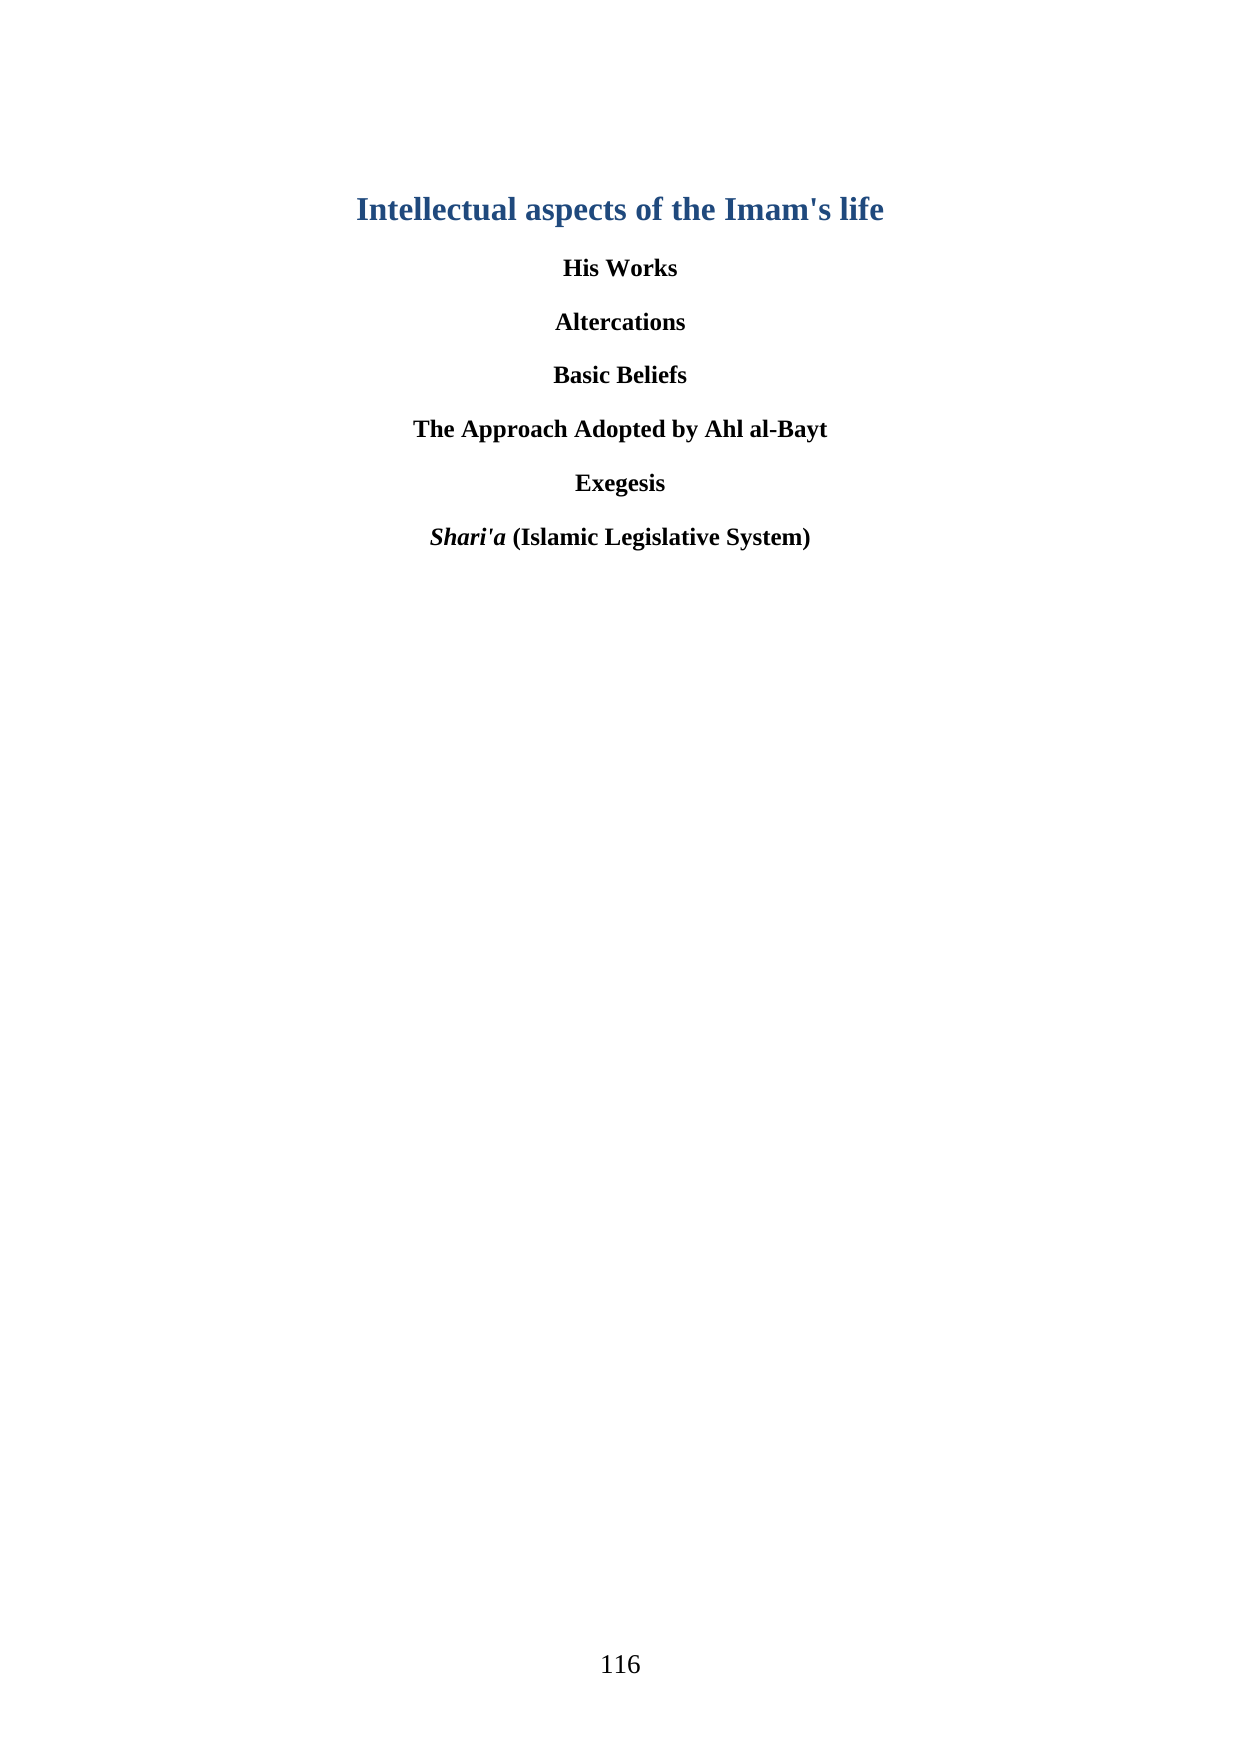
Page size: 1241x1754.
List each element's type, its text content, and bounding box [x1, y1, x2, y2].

text Altercations [236, 307, 1004, 336]
text His Works [236, 253, 1004, 282]
subtitle Intellectual aspects of the Imam's life [236, 190, 1004, 228]
text Exegesis [236, 468, 1004, 497]
text Shari'a (Islamic Legislative System) [236, 522, 1004, 551]
text Basic Beliefs [236, 361, 1004, 389]
text The Approach Adopted by Ahl al-Bayt [236, 414, 1004, 443]
